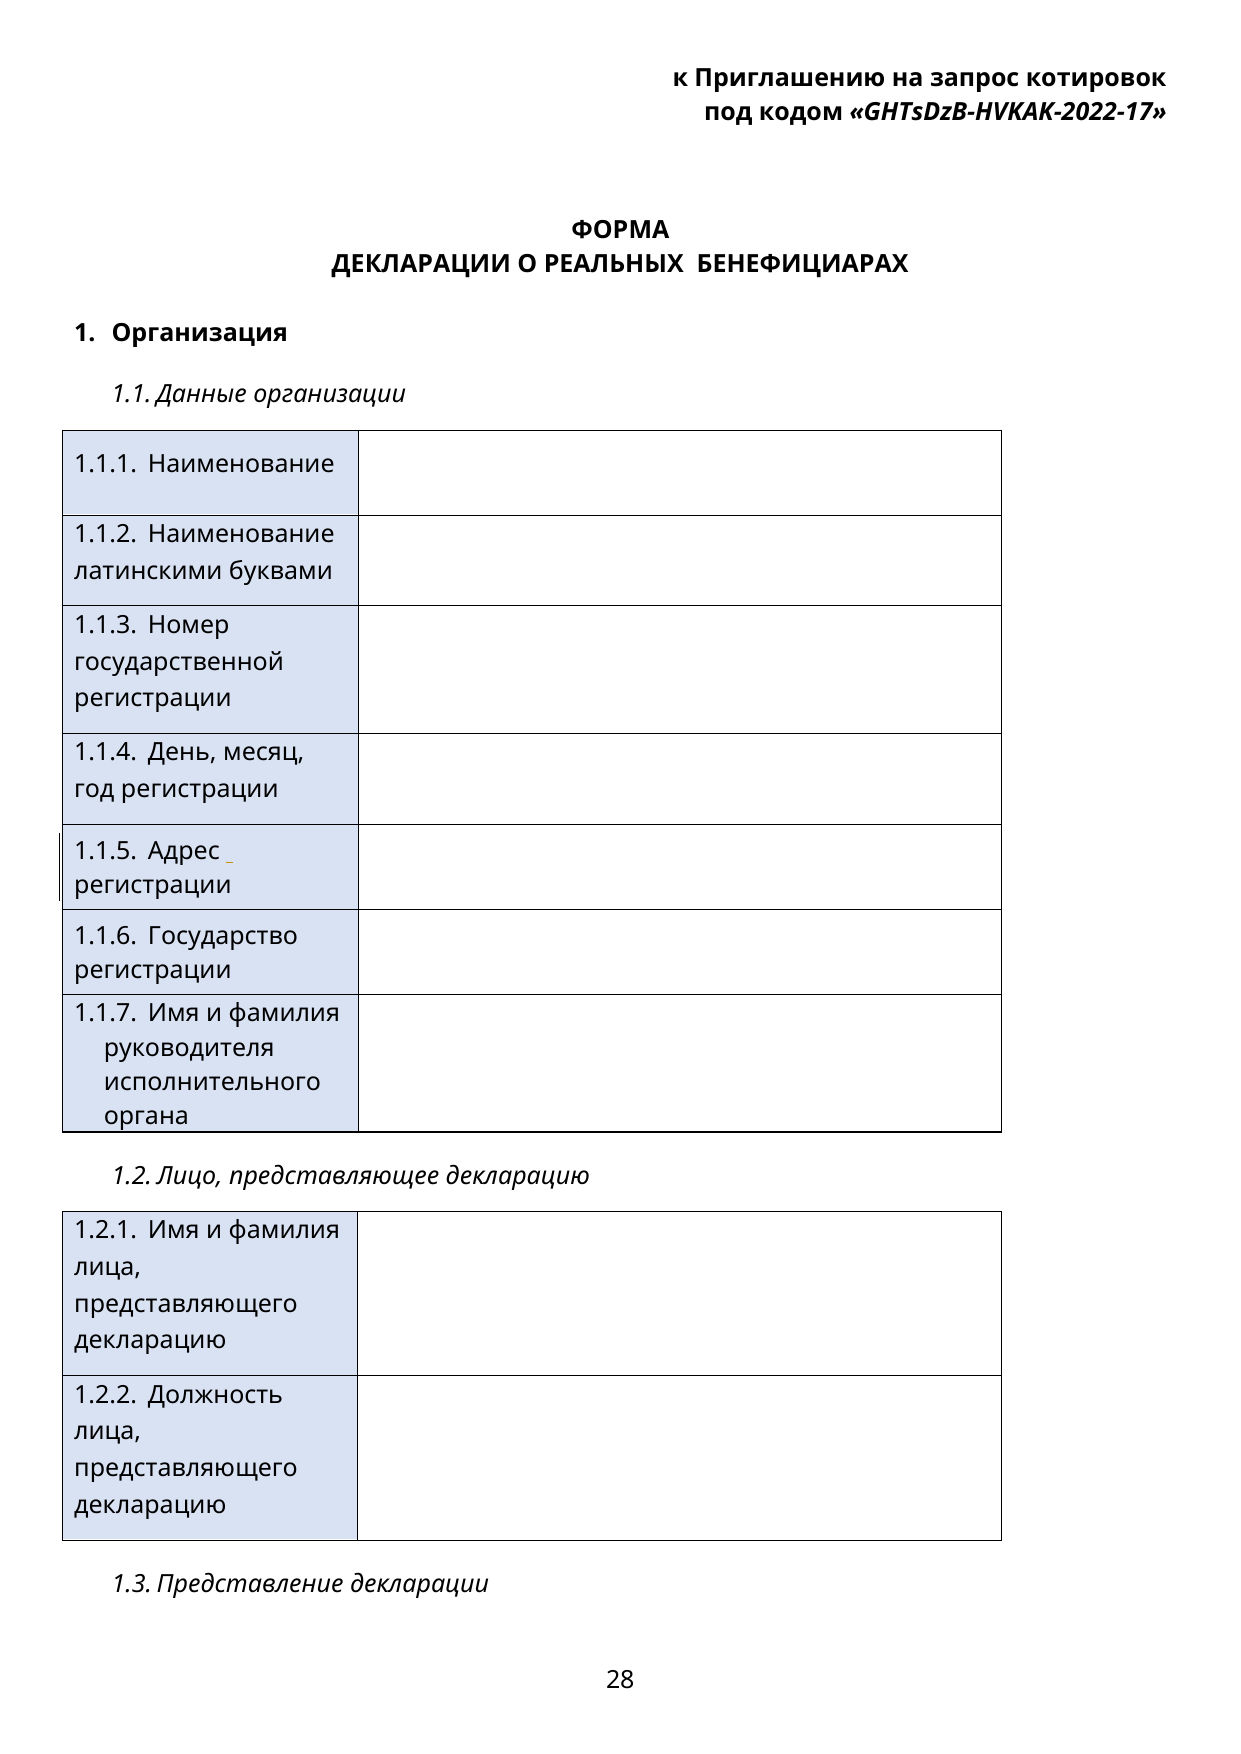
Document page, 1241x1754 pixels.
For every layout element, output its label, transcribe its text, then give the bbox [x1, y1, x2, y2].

table_header [358, 1212, 1001, 1375]
table_cell Адрес регистрации [63, 825, 358, 909]
table_cell Наименование латинскими буквами [63, 516, 358, 605]
table_cell День, месяц, год регистрации [63, 734, 358, 824]
text к Приглашению на запрос котировок под кодом «GHTsDzB-HVKAK-2022-17» [74, 59, 1166, 127]
table_cell [358, 1376, 1001, 1539]
table_cell [359, 995, 1001, 1131]
table_cell [359, 910, 1001, 994]
table_cell Номер государственной регистрации [63, 606, 358, 733]
table_cell [359, 734, 1001, 824]
list Представление декларации [111, 1566, 1166, 1600]
text ДЕКЛАРАЦИИ О РЕАЛЬНЫХ БЕНЕФИЦИАРАХ [74, 246, 1166, 280]
table_cell Имя и фамилия руководителя исполнительного органа [63, 995, 358, 1131]
table_cell [359, 516, 1001, 605]
table_cell [359, 606, 1001, 733]
list Данные организации [111, 376, 1166, 410]
table_header Наименование [63, 431, 358, 514]
list Организация [74, 314, 1166, 348]
list Лицо, представляющее декларацию [111, 1157, 1166, 1191]
table_header Имя и фамилия лица, представляющего декларацию [63, 1212, 357, 1375]
table_cell Должность лица, представляющего декларацию [63, 1376, 357, 1539]
text ФОРМА [74, 212, 1166, 246]
table_cell [359, 825, 1001, 909]
table_cell Государство регистрации [63, 910, 358, 994]
table_header [359, 431, 1001, 514]
